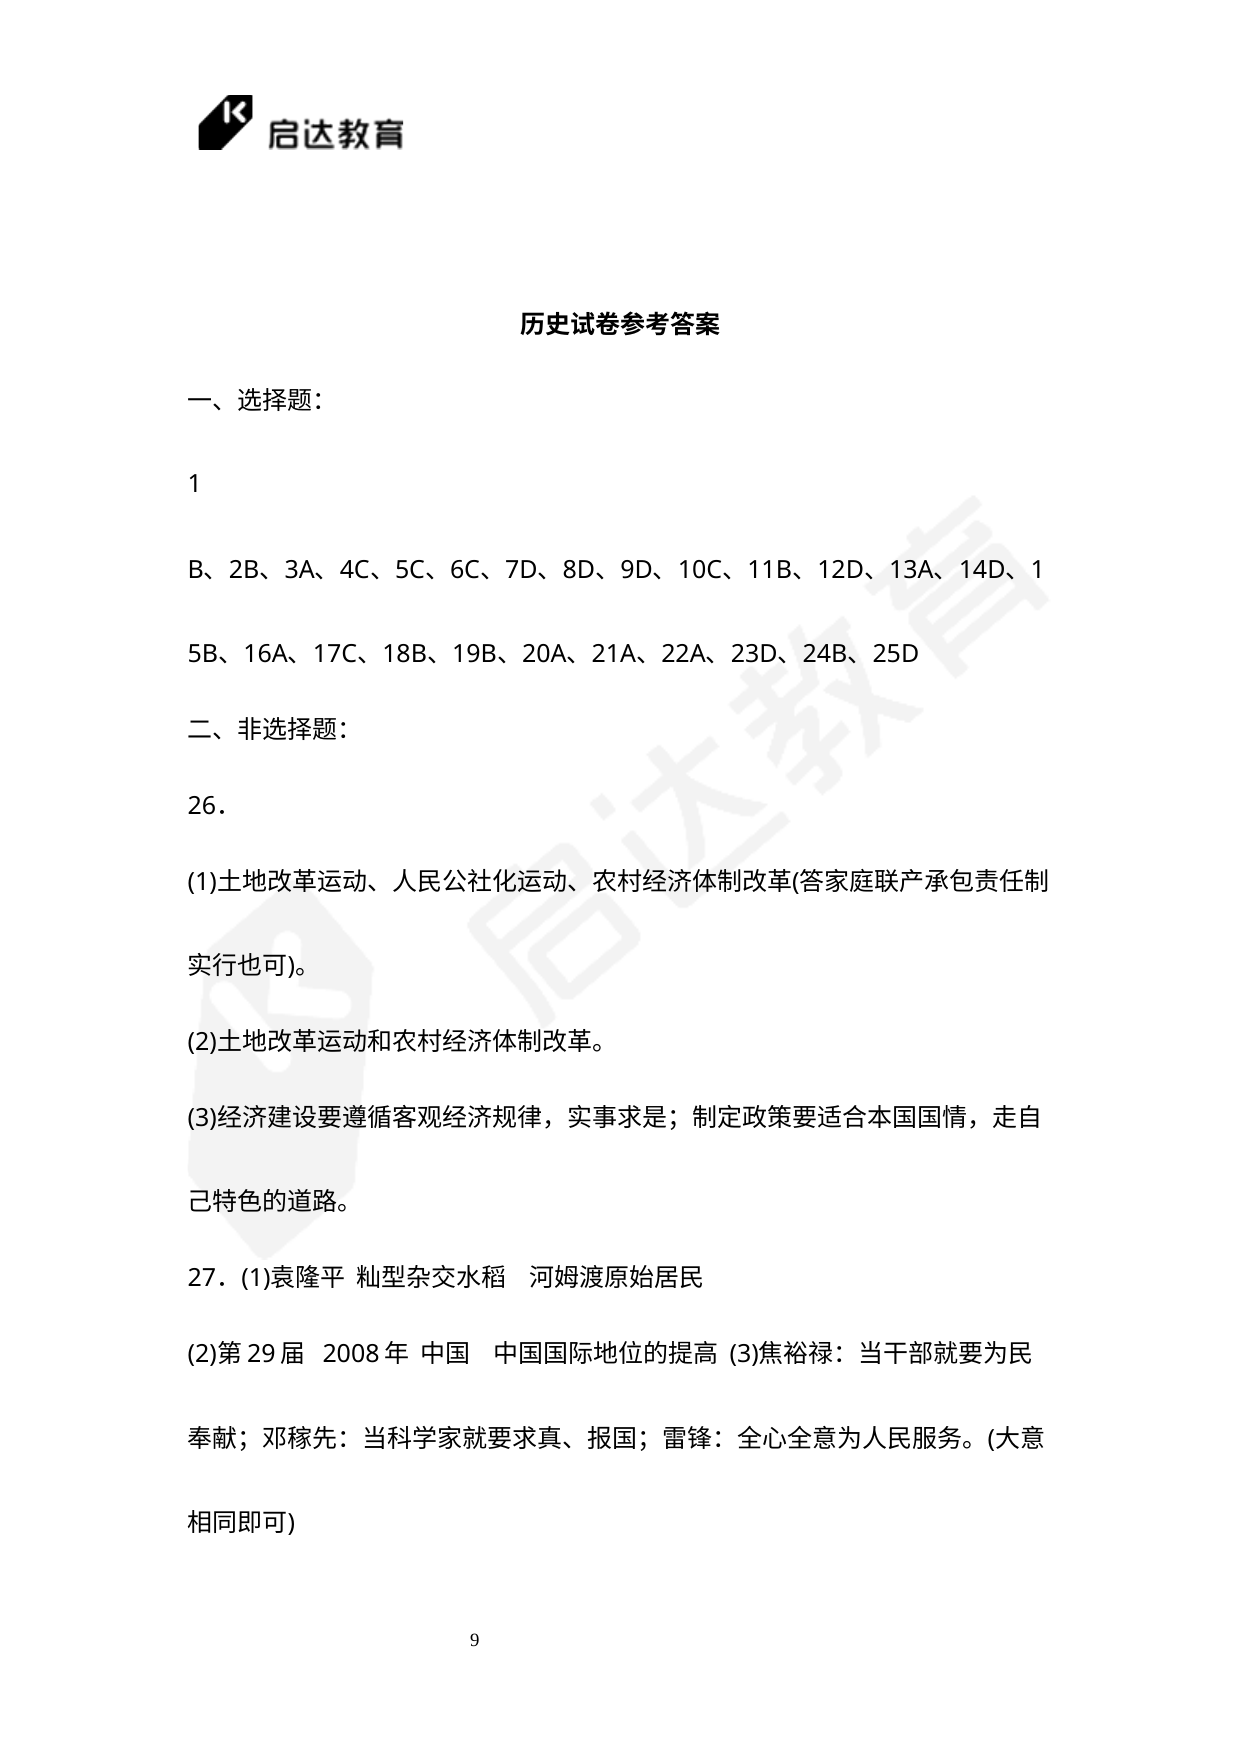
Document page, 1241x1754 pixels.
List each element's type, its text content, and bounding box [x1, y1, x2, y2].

text 一、选择题： 1B、2B、3A、4C、5C、6C、7D、8D、9D、10C、11B、12D、13A、14D、15B、16A、17C、18B、19B、20A、21A、22A、23D、24B、25D [187, 366, 1053, 684]
text (3)经济建设要遵循客观经济规律，实事求是；制定政策要适合本国国情，走自己特色的道路。 [187, 1083, 1053, 1232]
text (1)土地改革运动、人民公社化运动、农村经济体制改革(答家庭联产承包责任制实行也可)。 [187, 847, 1053, 996]
picture [198, 95, 404, 150]
text 二、非选择题： [187, 695, 1053, 760]
text (2)土地改革运动和农村经济体制改革。 [187, 1007, 1053, 1072]
text 26． [187, 771, 1053, 836]
text (2)第29届 2008年 中国 中国国际地位的提高 (3)焦裕禄：当干部就要为民奉献；邓稼先：当科学家就要求真、报国；雷锋：全心全意为人民服务。(大意相同即可) [187, 1319, 1053, 1553]
text 27．(1)袁隆平 籼型杂交水稻 河姆渡原始居民 [187, 1243, 1053, 1308]
text 历史试卷参考答案 [187, 290, 1053, 355]
